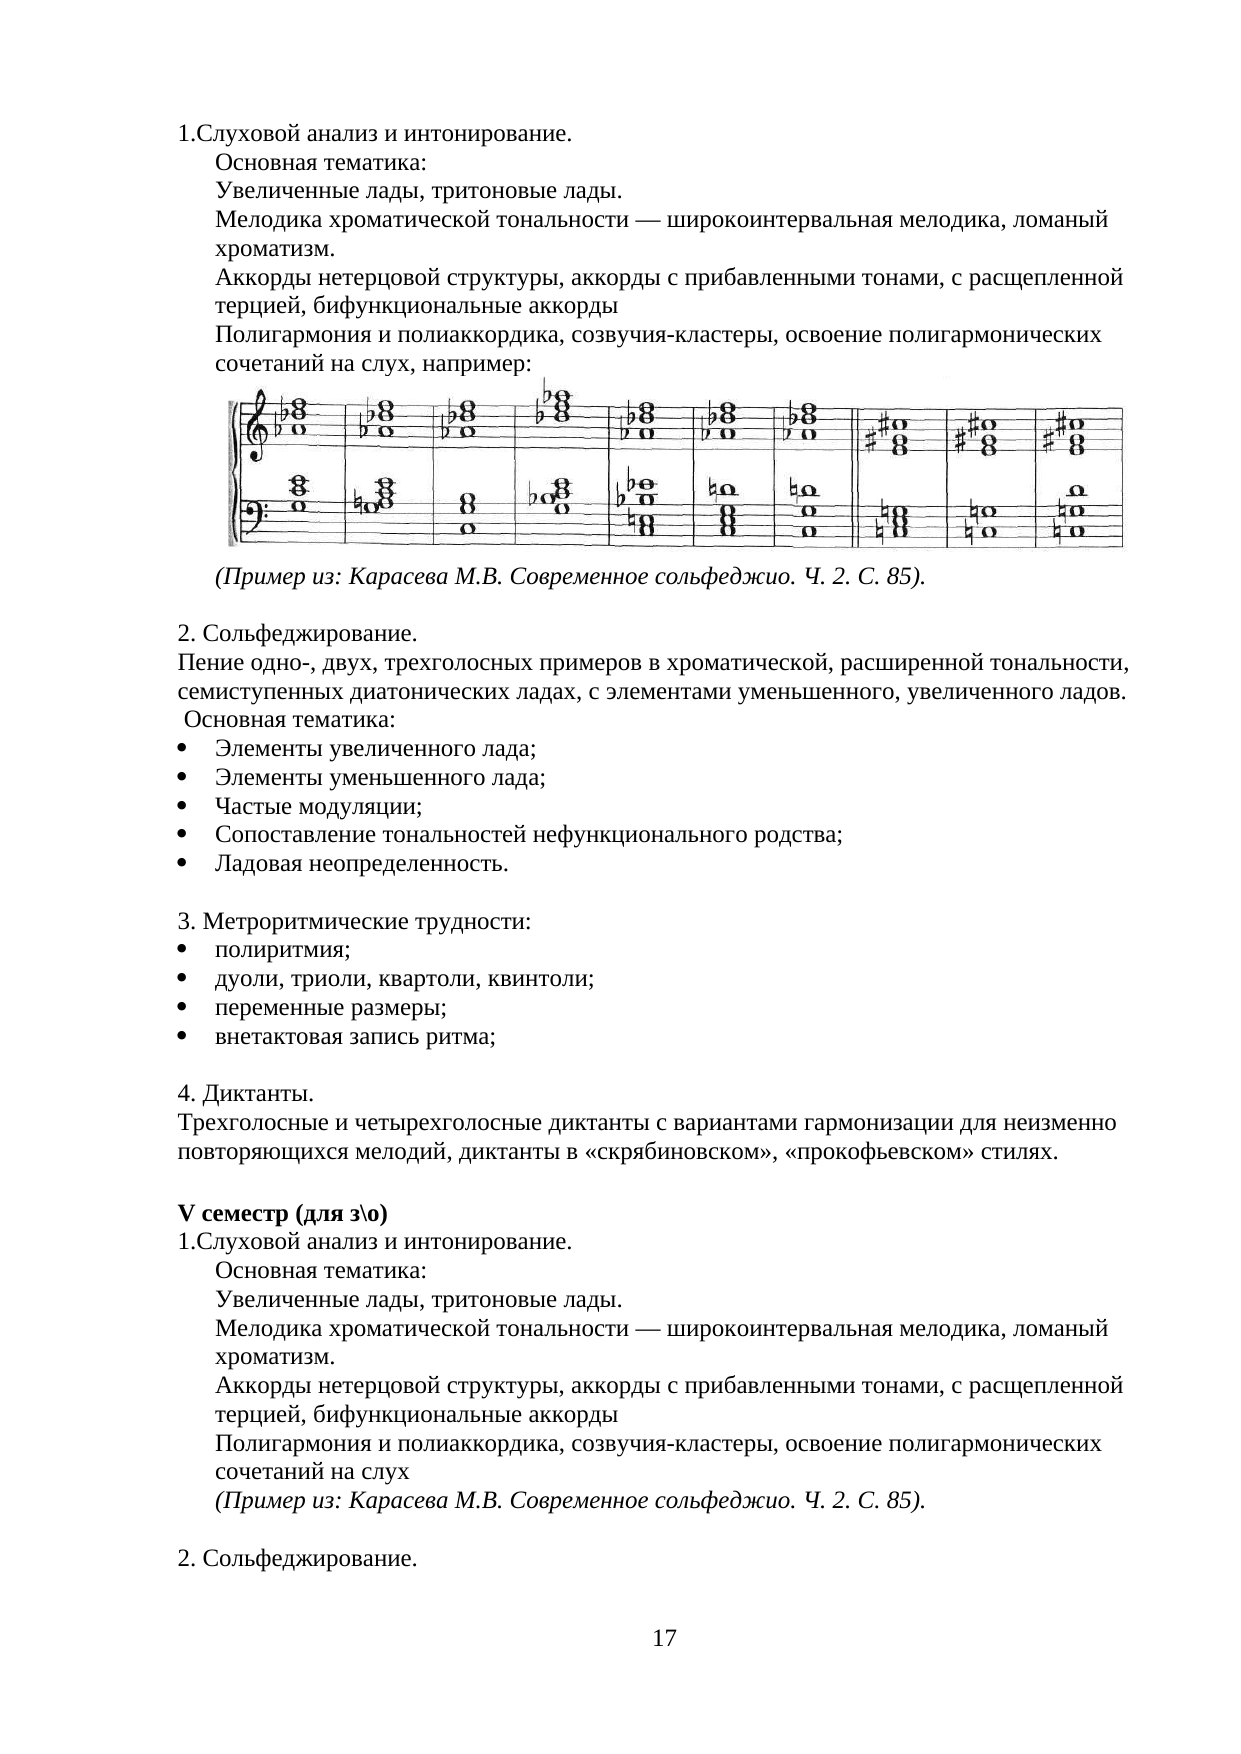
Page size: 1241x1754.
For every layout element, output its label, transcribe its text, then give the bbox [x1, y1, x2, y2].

text (Пример из: Карасева М.В. Современное сольфеджио. Ч. 2. С. 85). [215, 1485, 1152, 1514]
text Основная тематика: [215, 1255, 1152, 1284]
text Увеличенные лады, тритоновые лады. [215, 176, 1152, 204]
list внетактовая запись ритма; [177, 1021, 1152, 1049]
text Полигармония и полиаккордика, созвучия-кластеры, освоение полигармонических сочетаний на слух [215, 1428, 1152, 1485]
text 1.Слуховой анализ и интонирование. [177, 118, 1152, 147]
text 2. Сольфеджирование. [177, 1543, 1152, 1571]
list Сопоставление тональностей нефункционального родства; [177, 819, 1152, 848]
text Полигармония и полиаккордика, созвучия-кластеры, освоение полигармонических сочетаний на слух, например: [215, 319, 1152, 377]
list переменные размеры; [177, 992, 1152, 1021]
text Трехголосные и четырехголосные диктанты с вариантами гармонизации для неизменно повторяющихся мелодий, диктанты в «скрябиновском», «прокофьевском» стилях. [177, 1107, 1152, 1164]
text 4. Диктанты. [177, 1078, 1152, 1107]
text (Пример из: Карасева М.В. Современное сольфеджио. Ч. 2. С. 85). [215, 561, 1152, 589]
text 3. Метроритмические трудности: [177, 906, 1152, 934]
text V семестр (для з\о) [177, 1198, 1152, 1226]
text Аккорды нетерцовой структуры, аккорды с прибавленными тонами, с расщепленной терцией, бифункциональные аккорды [215, 1370, 1152, 1428]
text Мелодика хроматической тональности — широкоинтервальная мелодика, ломаный хроматизм. [215, 1313, 1152, 1370]
text 1.Слуховой анализ и интонирование. [177, 1226, 1152, 1255]
text Основная тематика: [177, 704, 1152, 733]
list дуоли, триоли, квартоли, квинтоли; [177, 963, 1152, 992]
list полиритмия; [177, 934, 1152, 963]
text Аккорды нетерцовой структуры, аккорды с прибавленными тонами, с расщепленной терцией, бифункциональные аккорды [215, 262, 1152, 319]
text Основная тематика: [215, 147, 1152, 176]
list Элементы увеличенного лада; [177, 733, 1152, 762]
text Пение одно-, двух, трехголосных примеров в хроматической, расширенной тональности, семиступенных диатонических ладах, с элементами уменьшенного, увеличенного ладов. [177, 647, 1152, 704]
text Увеличенные лады, тритоновые лады. [215, 1284, 1152, 1313]
text Мелодика хроматической тональности — широкоинтервальная мелодика, ломаный хроматизм. [215, 204, 1152, 262]
list Элементы уменьшенного лада; [177, 762, 1152, 791]
list Ладовая неопределенность. [177, 848, 1152, 877]
text 2. Сольфеджирование. [177, 618, 1152, 647]
list Частые модуляции; [177, 791, 1152, 819]
